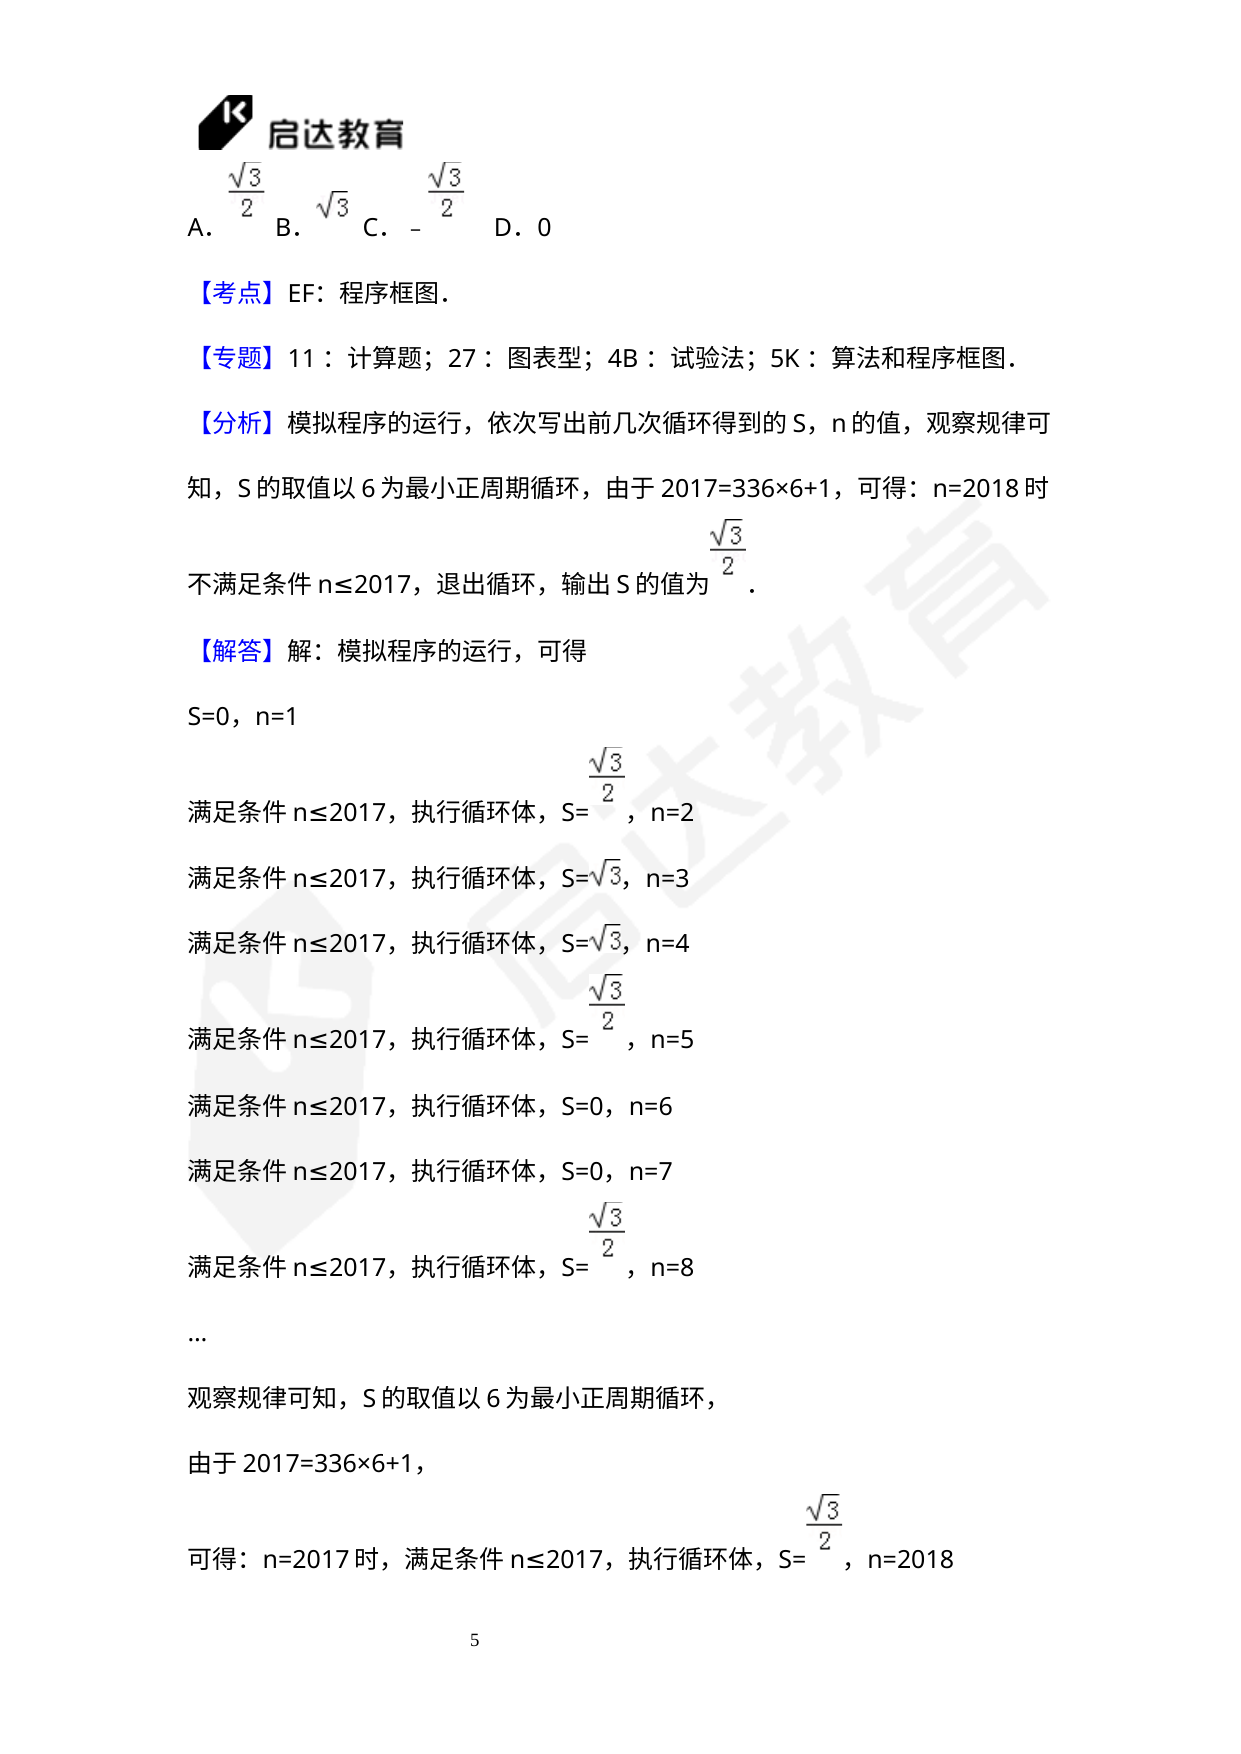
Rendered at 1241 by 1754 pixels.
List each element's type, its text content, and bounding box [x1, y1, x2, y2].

text 观察规律可知，S的取值以6为最小正周期循环， [187, 1364, 1053, 1429]
text 由于2017=336×6+1， [187, 1429, 1053, 1494]
picture [316, 191, 348, 220]
text S=0，n=1 [187, 682, 1053, 747]
picture [589, 1202, 625, 1260]
picture [198, 95, 404, 150]
text 【考点】EF：程序框图． [187, 259, 1053, 324]
text 满足条件n≤2017，执行循环体，S=，n=3 [187, 844, 1053, 909]
text 满足条件n≤2017，执行循环体，S=0，n=6 [187, 1072, 1053, 1137]
picture [228, 162, 265, 220]
text … [187, 1299, 1053, 1364]
text 满足条件n≤2017，执行循环体，S=，n=2 [187, 747, 1053, 844]
picture [806, 1494, 843, 1553]
picture [589, 859, 621, 888]
picture [710, 519, 746, 578]
picture [589, 924, 621, 953]
text 满足条件n≤2017，执行循环体，S=0，n=7 [187, 1137, 1053, 1202]
text 满足条件n≤2017，执行循环体，S=，n=4 [187, 909, 1053, 974]
text 满足条件n≤2017，执行循环体，S=，n=8 [187, 1202, 1053, 1299]
text 【专题】11 ：计算题；27 ：图表型；4B ：试验法；5K ：算法和程序框图． [187, 324, 1053, 389]
text 【分析】模拟程序的运行，依次写出前几次循环得到的S，n的值，观察规律可知，S的取值以6为最小正周期循环，由于2017=336×6+1，可得：n=2018时不满足条件n≤2017，退出循环，输出S的值为． [187, 389, 1053, 617]
text 【解答】解：模拟程序的运行，可得 [187, 617, 1053, 682]
text 可得：n=2017时，满足条件n≤2017，执行循环体，S=，n=2018 [187, 1494, 1053, 1592]
text A． B． C．﹣ D．0 [187, 162, 1053, 259]
text 满足条件n≤2017，执行循环体，S=，n=5 [187, 974, 1053, 1072]
picture [589, 747, 625, 805]
picture [428, 162, 465, 220]
picture [589, 974, 625, 1033]
